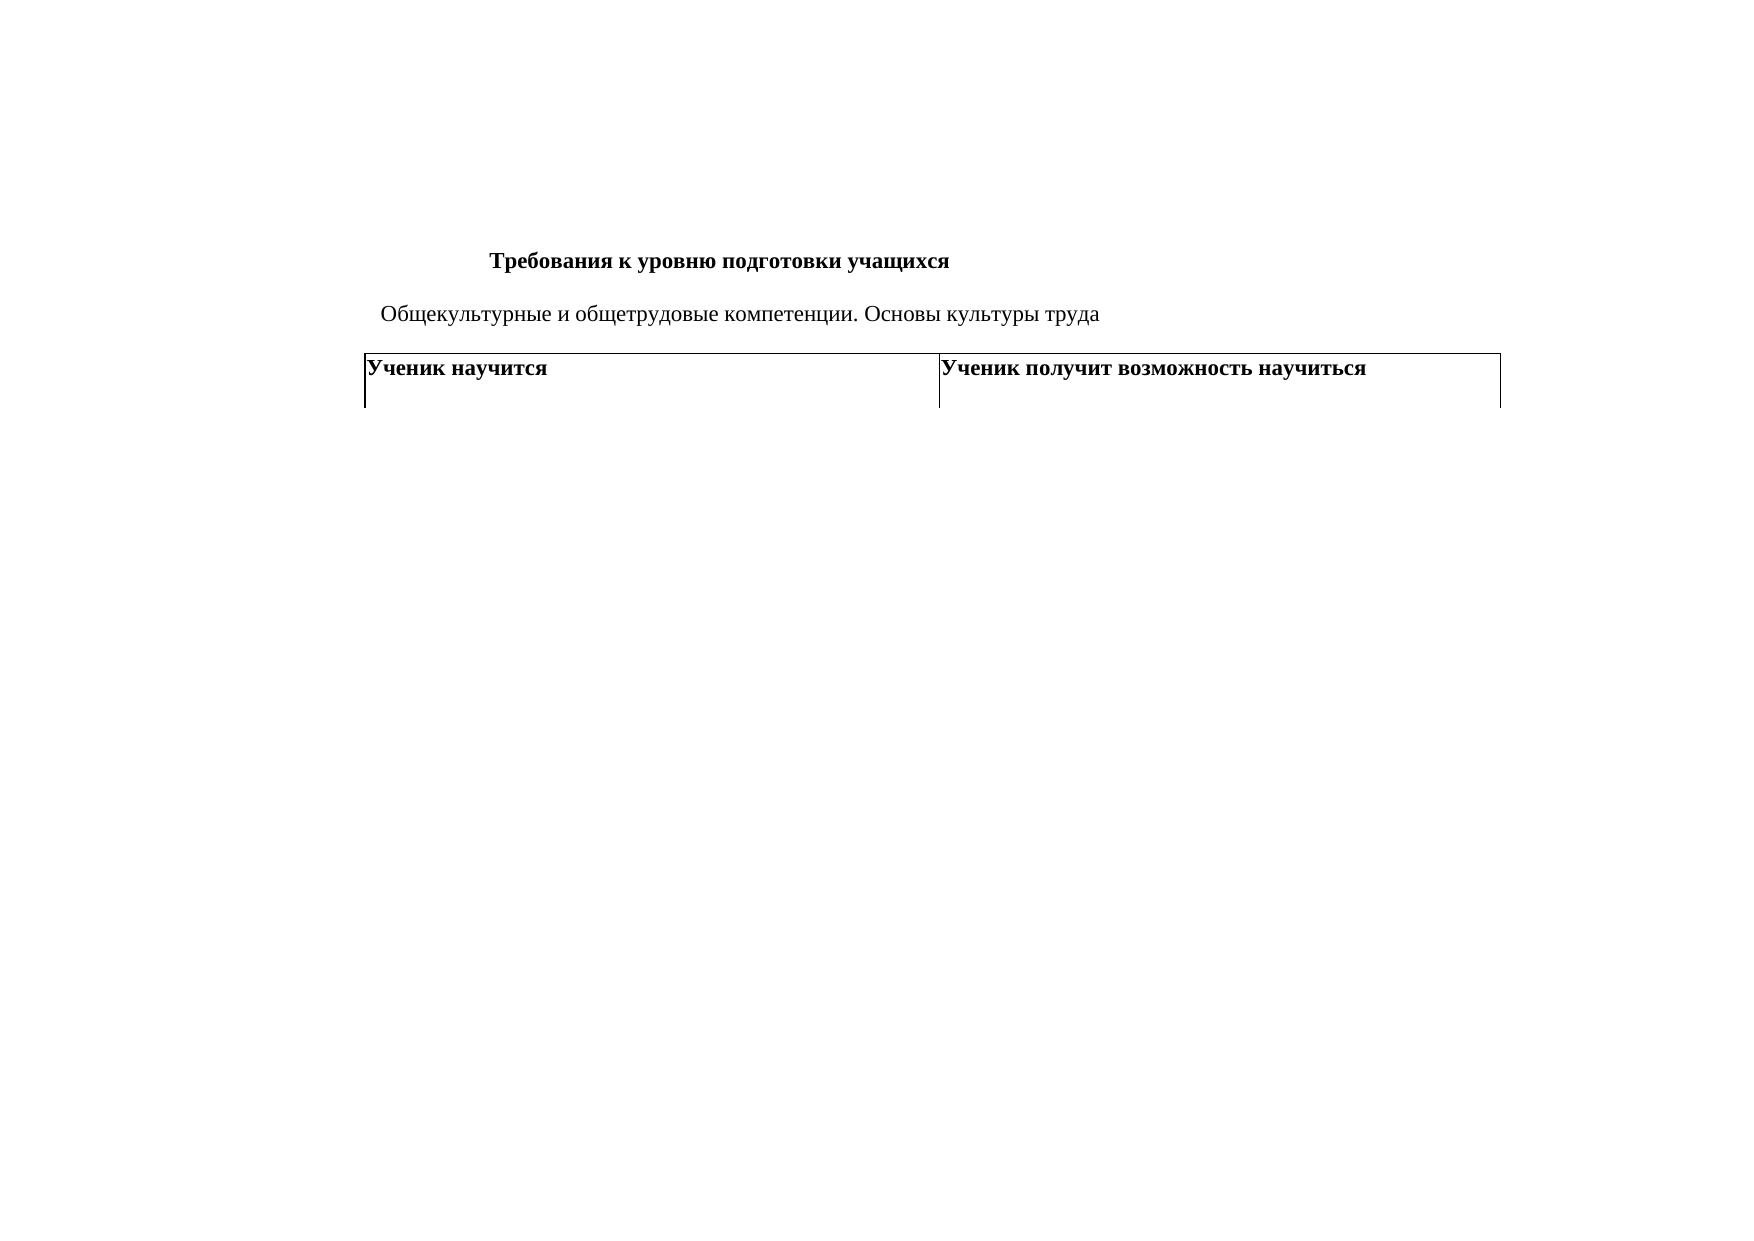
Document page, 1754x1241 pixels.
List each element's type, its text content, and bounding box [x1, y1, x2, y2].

table_header Ученик получит возможность научиться [940, 354, 1500, 408]
table_header Ученик научится [366, 354, 939, 408]
text Общекультурные и общетрудовые компетенции. Основы культуры труда [180, 300, 1685, 327]
text Требования к уровню подготовки учащихся [180, 247, 1685, 274]
